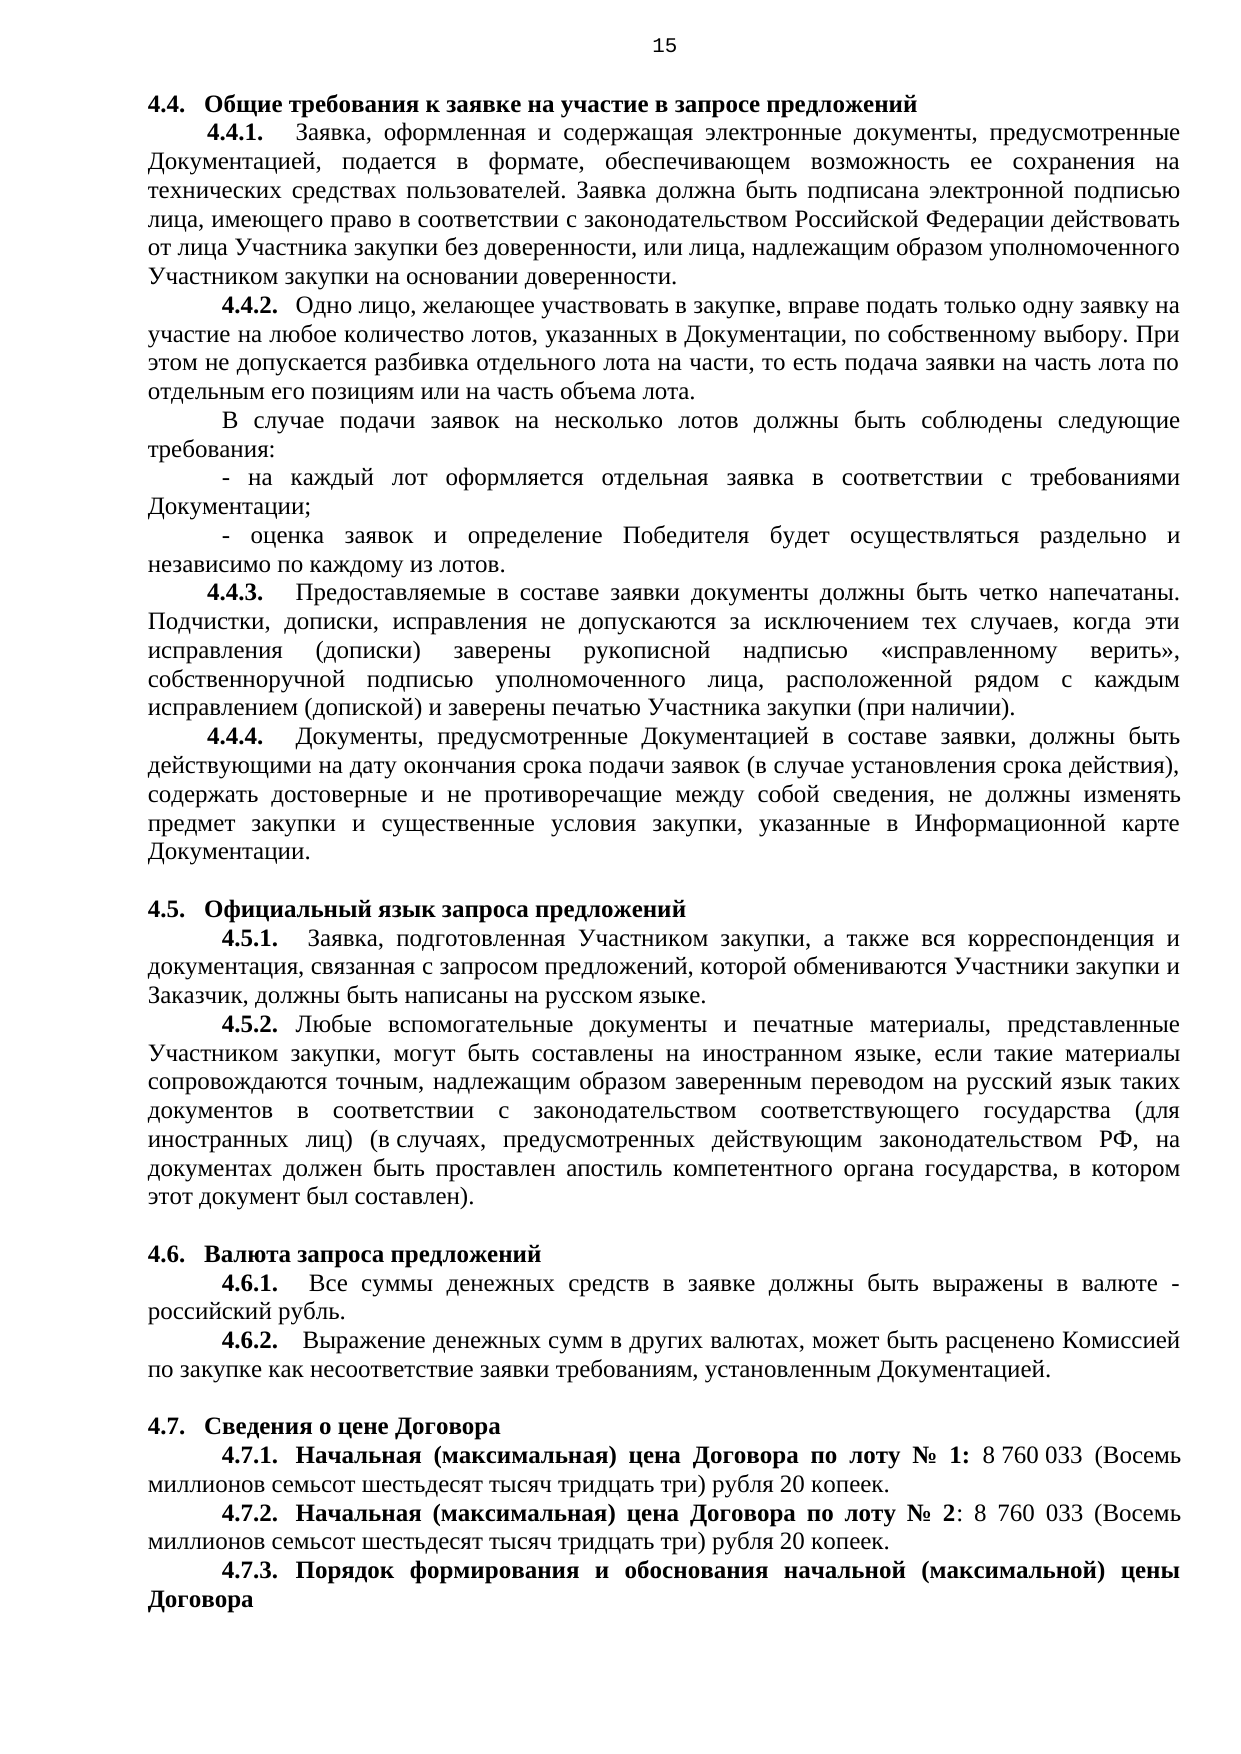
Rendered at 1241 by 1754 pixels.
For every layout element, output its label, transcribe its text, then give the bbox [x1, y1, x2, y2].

list Заявка, подготовленная Участником закупки, а также вся корреспонденция и документация, связанная с запросом предложений, которой обмениваются Участники закупки и Заказчик, должны быть написаны на русском языке. [148, 923, 1181, 1009]
subtitle Сведения о цене Договора [148, 1411, 1181, 1440]
subtitle Официальный язык запроса предложений [148, 894, 1181, 923]
list Начальная (максимальная) цена Договора по лоту № 1: 8 760 033 (Восемь миллионов семьсот шестьдесят тысяч тридцать три) рубля 20 копеек. [148, 1440, 1181, 1498]
list Одно лицо, желающее участвовать в закупке, вправе подать только одну заявку на участие на любое количество лотов, указанных в Документации, по собственному выбору. При этом не допускается разбивка отдельного лота на части, то есть подача заявки на часть лота по отдельным его позициям или на часть объема лота. [148, 290, 1181, 405]
subtitle Общие требования к заявке на участие в запросе предложений [148, 89, 1181, 117]
list Начальная (максимальная) цена Договора по лоту № 2: 8 760 033 (Восемь миллионов семьсот шестьдесят тысяч тридцать три) рубля 20 копеек. [148, 1498, 1181, 1555]
list Все суммы денежных средств в заявке должны быть выражены в валюте - российский рубль. [148, 1268, 1181, 1325]
list Порядок формирования и обоснования начальной (максимальной) цены Договора [148, 1555, 1181, 1613]
text - на каждый лот оформляется отдельная заявка в соответствии с требованиями Документации; [148, 462, 1181, 520]
list Любые вспомогательные документы и печатные материалы, представленные Участником закупки, могут быть составлены на иностранном языке, если такие материалы сопровождаются точным, надлежащим образом заверенным переводом на русский язык таких документов в соответствии с законодательством соответствующего государства (для иностранных лиц) (в случаях, предусмотренных действующим законодательством РФ, на документах должен быть проставлен апостиль компетентного органа государства, в котором этот документ был составлен). [148, 1009, 1181, 1210]
subtitle Валюта запроса предложений [148, 1239, 1181, 1268]
list Заявка, оформленная и содержащая электронные документы, предусмотренные Документацией, подается в формате, обеспечивающем возможность ее сохранения на технических средствах пользователей. Заявка должна быть подписана электронной подписью лица, имеющего право в соответствии с законодательством Российской Федерации действовать от лица Участника закупки без доверенности, или лица, надлежащим образом уполномоченного Участником закупки на основании доверенности. [148, 117, 1181, 290]
text - оценка заявок и определение Победителя будет осуществляться раздельно и независимо по каждому из лотов. [148, 520, 1181, 577]
list Предоставляемые в составе заявки документы должны быть четко напечатаны. Подчистки, дописки, исправления не допускаются за исключением тех случаев, когда эти исправления (дописки) заверены рукописной надписью «исправленному верить», собственноручной подписью уполномоченного лица, расположенной рядом с каждым исправлением (допиской) и заверены печатью Участника закупки (при наличии). [148, 577, 1181, 721]
list Документы, предусмотренные Документацией в составе заявки, должны быть действующими на дату окончания срока подачи заявок (в случае установления срока действия), содержать достоверные и не противоречащие между собой сведения, не должны изменять предмет закупки и существенные условия закупки, указанные в Информационной карте Документации. [148, 721, 1181, 865]
list Выражение денежных сумм в других валютах, может быть расценено Комиссией по закупке как несоответствие заявки требованиям, установленным Документацией. [148, 1325, 1181, 1383]
text В случае подачи заявок на несколько лотов должны быть соблюдены следующие требования: [148, 405, 1181, 462]
